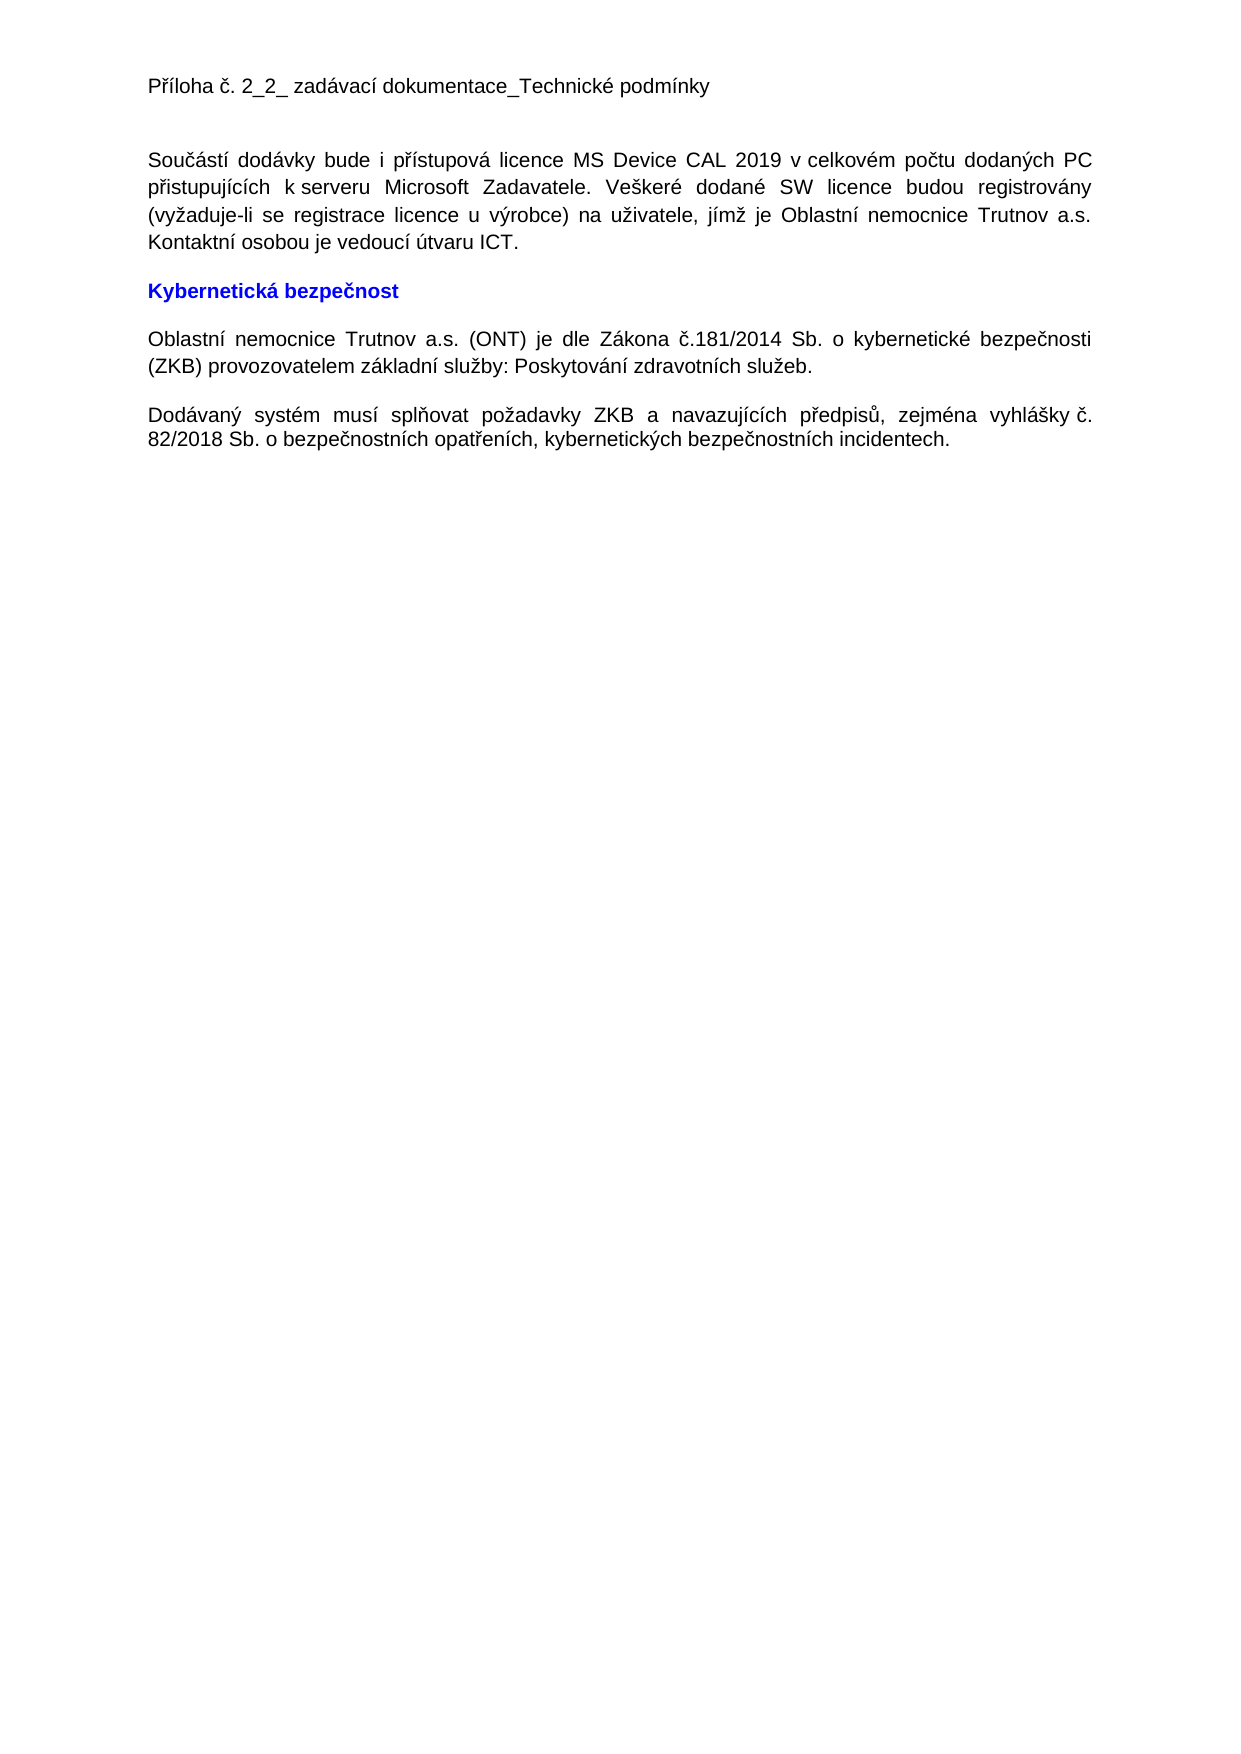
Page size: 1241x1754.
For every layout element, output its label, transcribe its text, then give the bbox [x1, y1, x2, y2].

text Dodávaný systém musí splňovat požadavky ZKB a navazujících předpisů, zejména vyhlášky č. 82/2018 Sb. o bezpečnostních opatřeních, kybernetických bezpečnostních incidentech. [148, 403, 1093, 451]
text Kybernetická bezpečnost [148, 278, 1093, 302]
text Součástí dodávky bude i přístupová licence MS Device CAL 2019 v celkovém počtu dodaných PC přistupujících k serveru Microsoft Zadavatele. Veškeré dodané SW licence budou registrovány (vyžaduje-li se registrace licence u výrobce) na uživatele, jímž je Oblastní nemocnice Trutnov a.s. Kontaktní osobou je vedoucí útvaru ICT. [148, 148, 1093, 254]
text Oblastní nemocnice Trutnov a.s. (ONT) je dle Zákona č.181/2014 Sb. o kybernetické bezpečnosti (ZKB) provozovatelem základní služby: Poskytování zdravotních služeb. [148, 327, 1093, 378]
